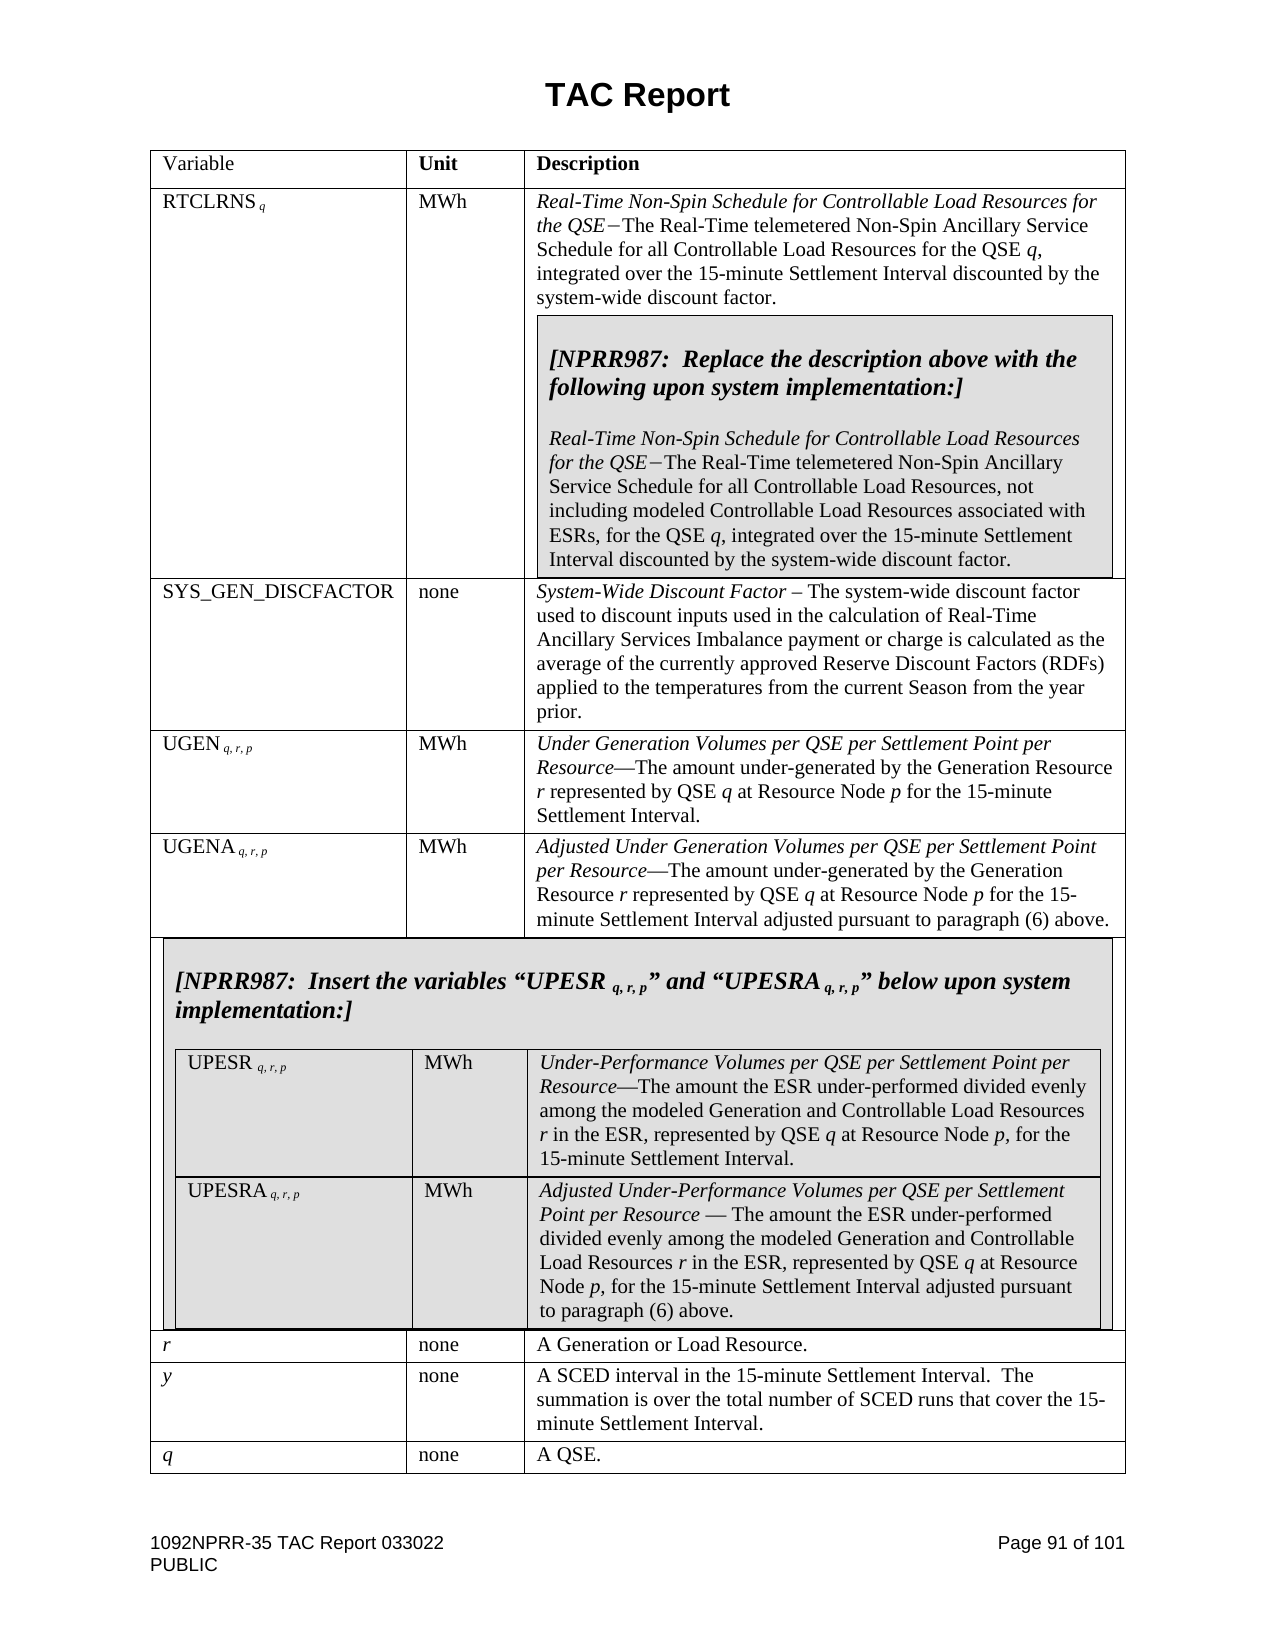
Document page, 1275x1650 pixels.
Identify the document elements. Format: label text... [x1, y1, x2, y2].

table_cell System-Wide Discount Factor – The system-wide discount factor used to discount inputs used in the calculation of Real-Time Ancillary Services Imbalance payment or charge is calculated as the average of the currently approved Reserve Discount Factors (RDFs) applied to the temperatures from the current Season from the year prior. [525, 579, 1125, 730]
table_cell q [151, 1442, 406, 1473]
table_cell r [151, 1331, 406, 1362]
table_cell none [407, 1331, 524, 1362]
table_cell [1113, 938, 1125, 1330]
table_cell MWh [407, 834, 524, 937]
table_cell Adjusted Under Generation Volumes per QSE per Settlement Point per Resource—The amount under-generated by the Generation Resource r represented by QSE q at Resource Node p for the 15-minute Settlement Interval adjusted pursuant to paragraph (6) above. [525, 834, 1125, 937]
table_cell y [151, 1363, 406, 1441]
table_cell [151, 938, 163, 1330]
table_cell none [407, 1363, 524, 1441]
table_header Unit [407, 151, 524, 188]
table_cell SYS_GEN_DISCFACTOR [151, 579, 406, 730]
table_cell MWh [407, 731, 524, 833]
table_cell UGENA q, r, p [151, 834, 406, 937]
table_cell MWh [407, 189, 524, 578]
table_cell RTCLRNS q [151, 189, 406, 578]
table_cell Under Generation Volumes per QSE per Settlement Point per Resource—The amount under-generated by the Generation Resource r represented by QSE q at Resource Node p for the 15-minute Settlement Interval. [525, 731, 1125, 833]
table_header Variable [151, 151, 406, 188]
table_cell UGEN q, r, p [151, 731, 406, 833]
table_cell A QSE. [525, 1442, 1125, 1473]
table_cell A SCED interval in the 15-minute Settlement Interval. The summation is over the total number of SCED runs that cover the 15-minute Settlement Interval. [525, 1363, 1125, 1441]
table_header Description [525, 151, 1125, 188]
table_cell none [407, 579, 524, 730]
table_cell none [407, 1442, 524, 1473]
table_cell Real-Time Non-Spin Schedule for Controllable Load Resources for the QSEThe Real-Time telemetered Non-Spin Ancillary Service Schedule for all Controllable Load Resources for the QSE q, integrated over the 15-minute Settlement Interval discounted by the system-wide discount factor. [525, 189, 1125, 578]
table_cell A Generation or Load Resource. [525, 1331, 1125, 1362]
